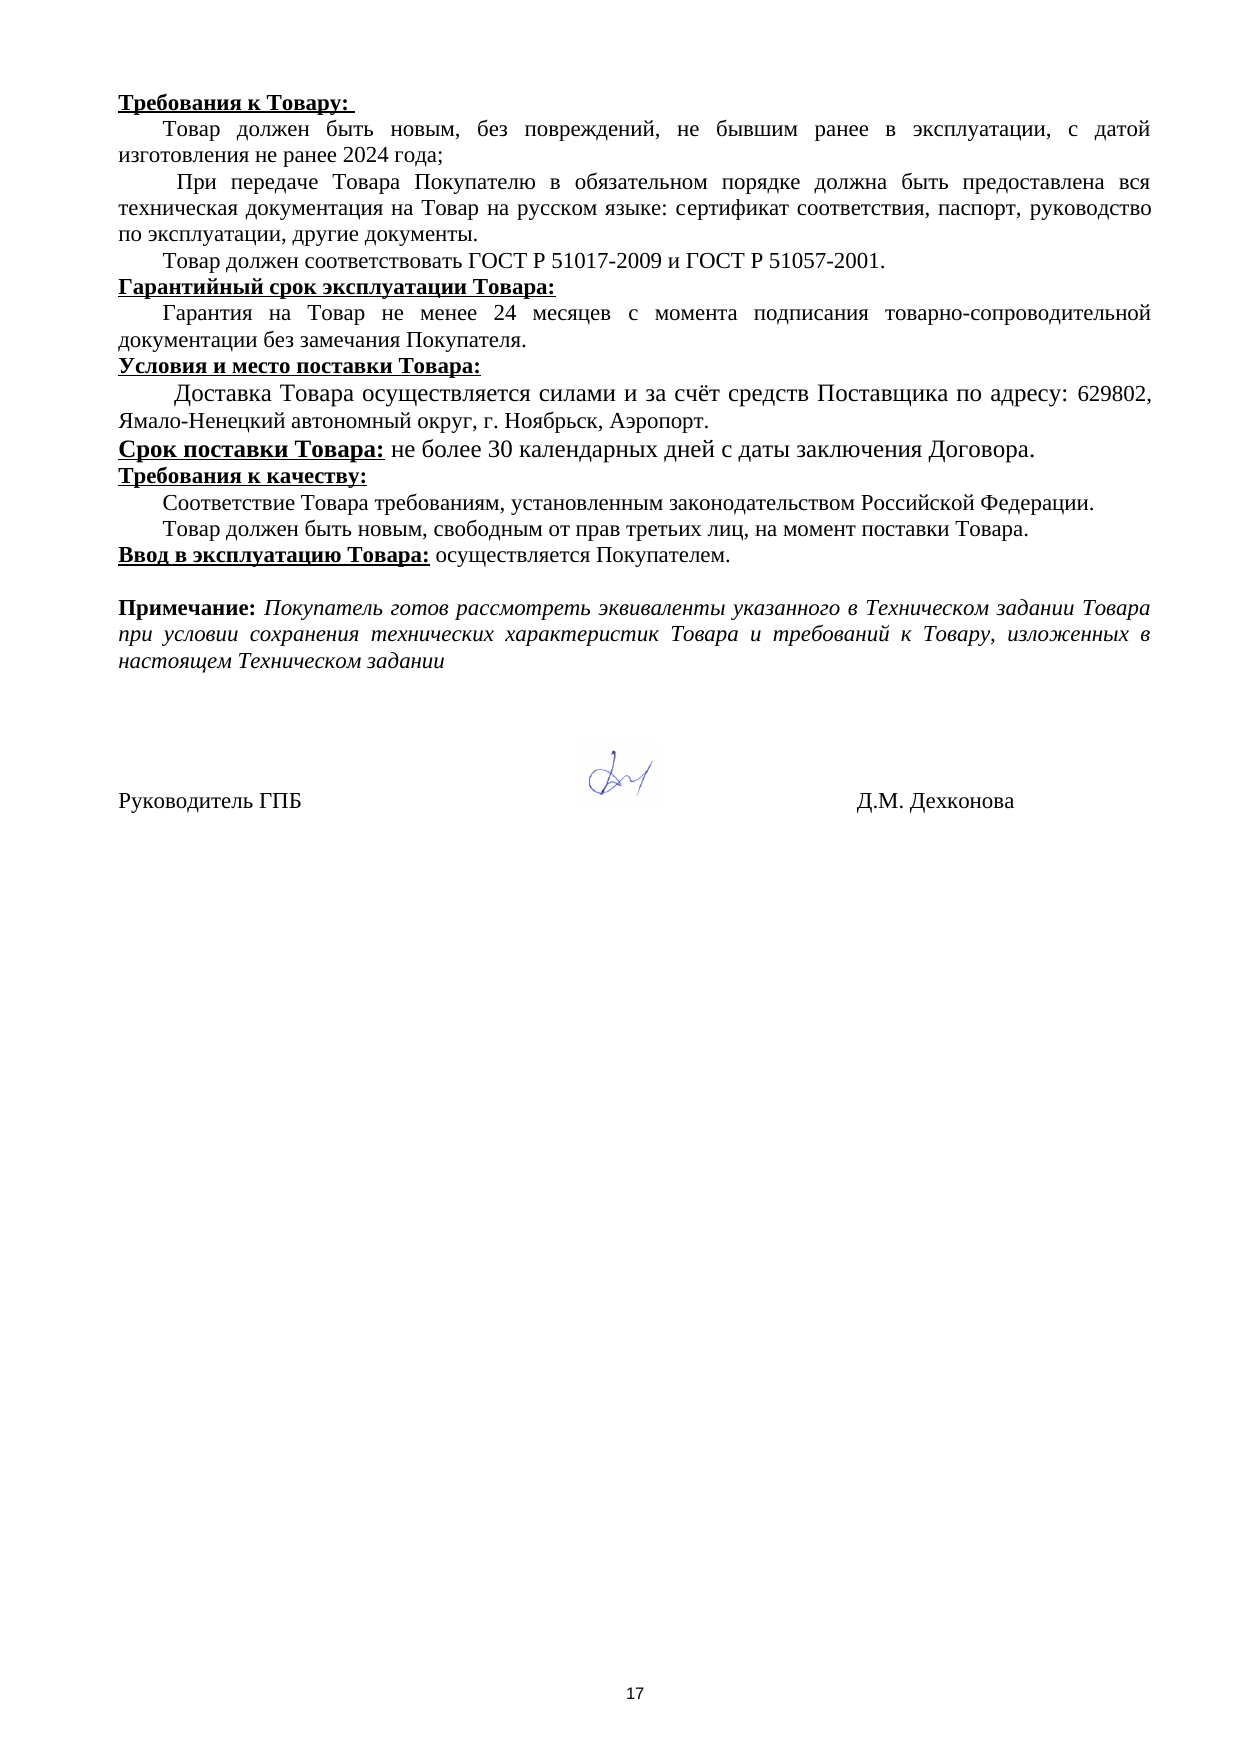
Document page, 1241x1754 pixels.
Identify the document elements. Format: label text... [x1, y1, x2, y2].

text Товар должен соответствовать ГОСТ Р 51017-2009 и ГОСТ Р 51057-2001. [118, 247, 1152, 273]
text Гарантийный срок эксплуатации Товара: [118, 273, 1152, 299]
text Доставка Товара осуществляется силами и за счёт средств Поставщика по адресу: 629802, Ямало-Ненецкий автономный округ, г. Ноябрьск, Аэропорт. [118, 378, 1152, 434]
text Примечание: Покупатель готов рассмотреть эквиваленты указанного в Техническом задании Товара при условии сохранения технических характеристик Товара и требований к Товару, изложенных в настоящем Техническом задании [118, 594, 1152, 673]
text Ввод в эксплуатацию Товара: осуществляется Покупателем. [118, 541, 1152, 568]
text Срок поставки Товара: не более 30 календарных дней с даты заключения Договора. [118, 434, 1152, 462]
text Условия и место поставки Товара: [118, 352, 1152, 378]
text Руководитель ГПБ Д.М. Дехконова [118, 738, 1152, 813]
text Соответствие Товара требованиям, установленным законодательством Российской Федерации. [118, 489, 1152, 515]
text Гарантия на Товар не менее 24 месяцев с момента подписания товарно-сопроводительной документации без замечания Покупателя. [118, 299, 1152, 352]
text Требования к Товару: [118, 89, 1152, 115]
text Товар должен быть новым, без повреждений, не бывшим ранее в эксплуатации, с датой изготовления не ранее 2024 года; [118, 115, 1152, 168]
text При передаче Товара Покупателю в обязательном порядке должна быть предоставлена вся техническая документация на Товар на русском языке: сертификат соответствия, паспорт, руководство по эксплуатации, другие документы. [118, 168, 1152, 247]
text Товар должен быть новым, свободным от прав третьих лиц, на момент поставки Товара. [118, 515, 1152, 541]
text Требования к качеству: [118, 462, 1152, 489]
